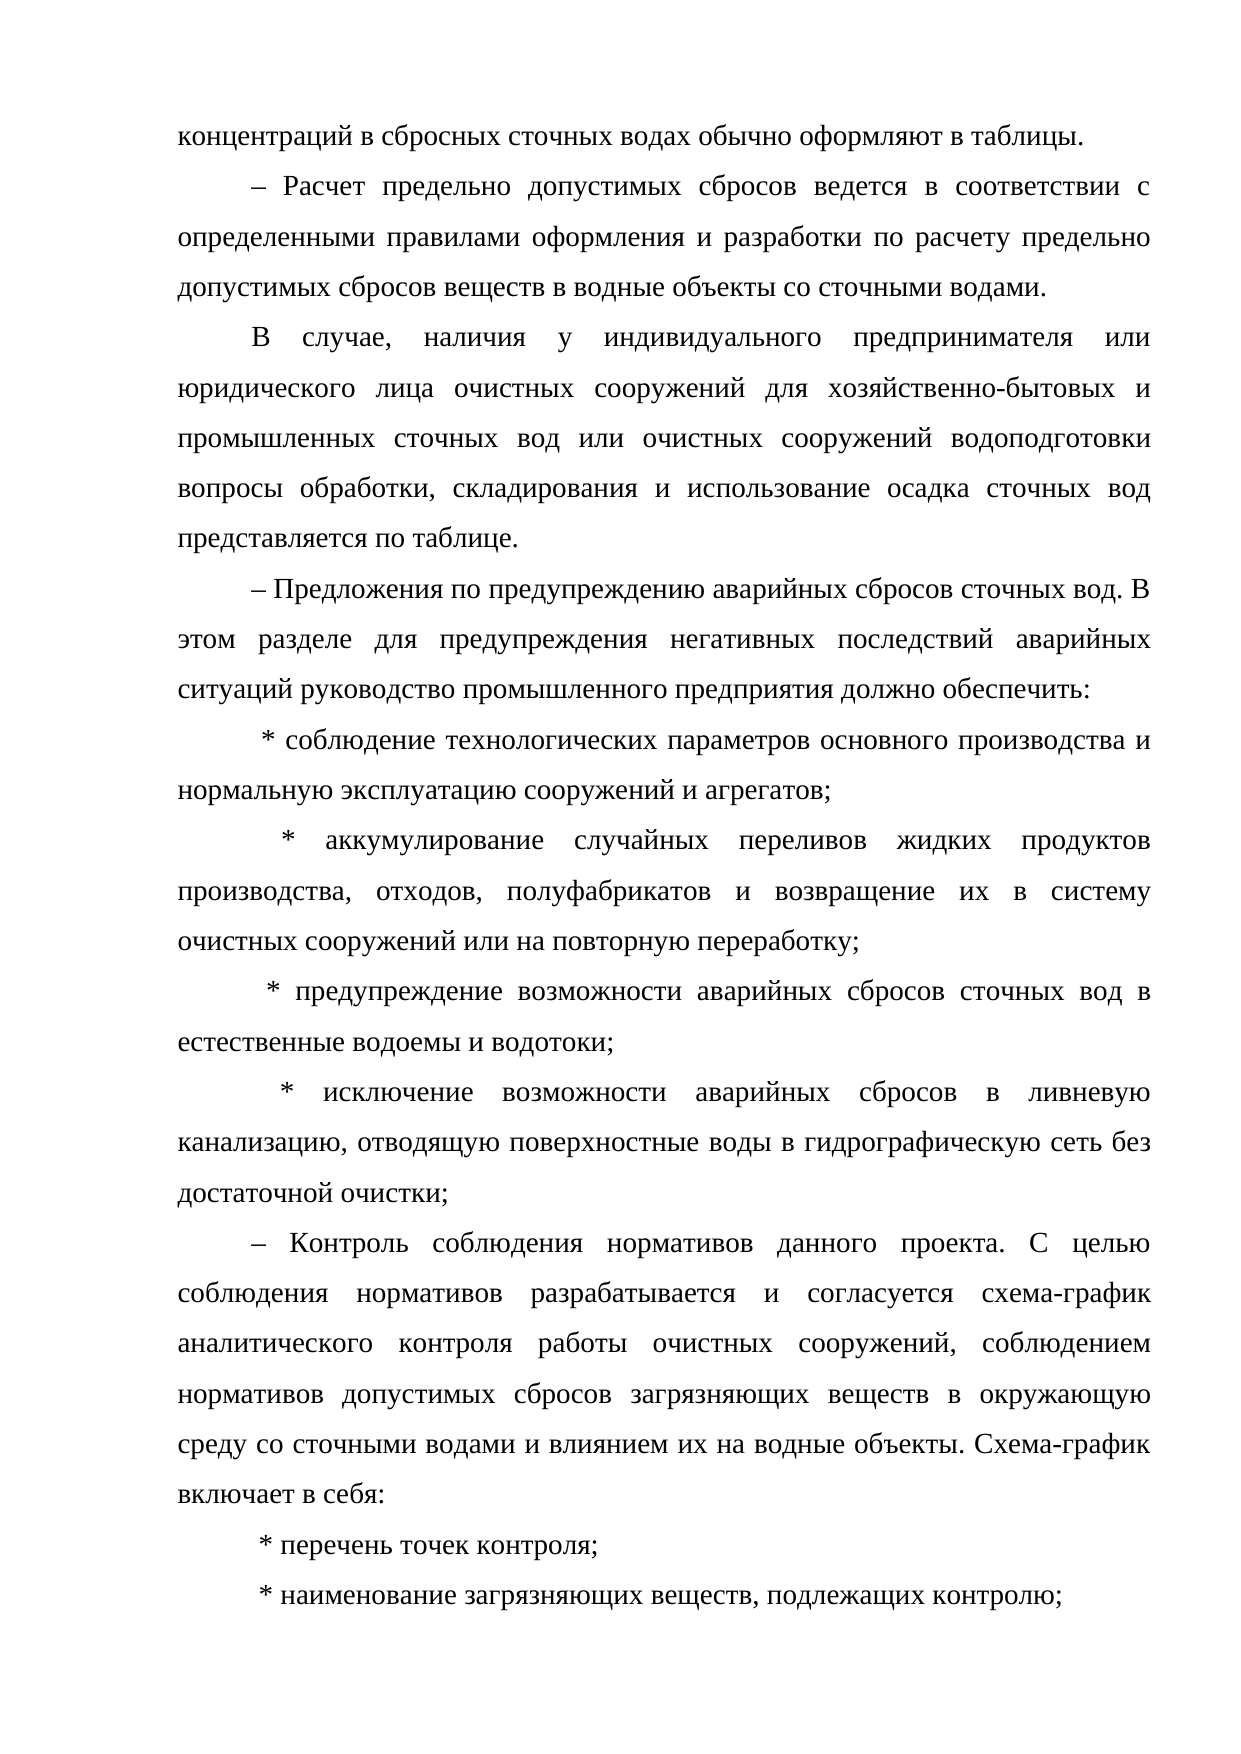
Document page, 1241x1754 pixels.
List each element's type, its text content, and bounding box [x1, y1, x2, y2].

text * аккумулирование случайных переливов жидких продуктов производства, отходов, полуфабрикатов и возвращение их в систему очистных сооружений или на повторную переработку; [177, 822, 1152, 957]
text * соблюдение технологических параметров основного производства и нормальную эксплуатацию сооружений и агрегатов; [177, 722, 1152, 806]
text * исключение возможности аварийных сбросов в ливневую канализацию, отводящую поверхностные воды в гидрографическую сеть без достаточной очистки; [177, 1074, 1152, 1208]
text * перечень точек контроля; [177, 1527, 1152, 1560]
text – Предложения по предупреждению аварийных сбросов сточных вод. В этом разделе для предупреждения негативных последствий аварийных ситуаций руководство промышленного предприятия должно обеспечить: [177, 571, 1152, 705]
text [177, 118, 1152, 152]
text – Контроль соблюдения нормативов данного проекта. С целью соблюдения нормативов разрабатывается и согласуется схема-график аналитического контроля работы очистных сооружений, соблюдением нормативов допустимых сбросов загрязняющих веществ в окружающую среду со сточными водами и влиянием их на водные объекты. Схема-график включает в себя: [177, 1225, 1152, 1510]
text * наименование загрязняющих веществ, подлежащих контролю; [177, 1577, 1152, 1611]
text В случае, наличия у индивидуального предпринимателя или юридического лица очистных сооружений для хозяйственно-бытовых и промышленных сточных вод или очистных сооружений водоподготовки вопросы обработки, складирования и использование осадка сточных вод представляется по таблице. [177, 319, 1152, 554]
text * предупреждение возможности аварийных сбросов сточных вод в естественные водоемы и водотоки; [177, 973, 1152, 1057]
text – Расчет предельно допустимых сбросов ведется в соответствии с определенными правилами оформления и разработки по расчету предельно допустимых сбросов веществ в водные объекты со сточными водами. [177, 168, 1152, 303]
